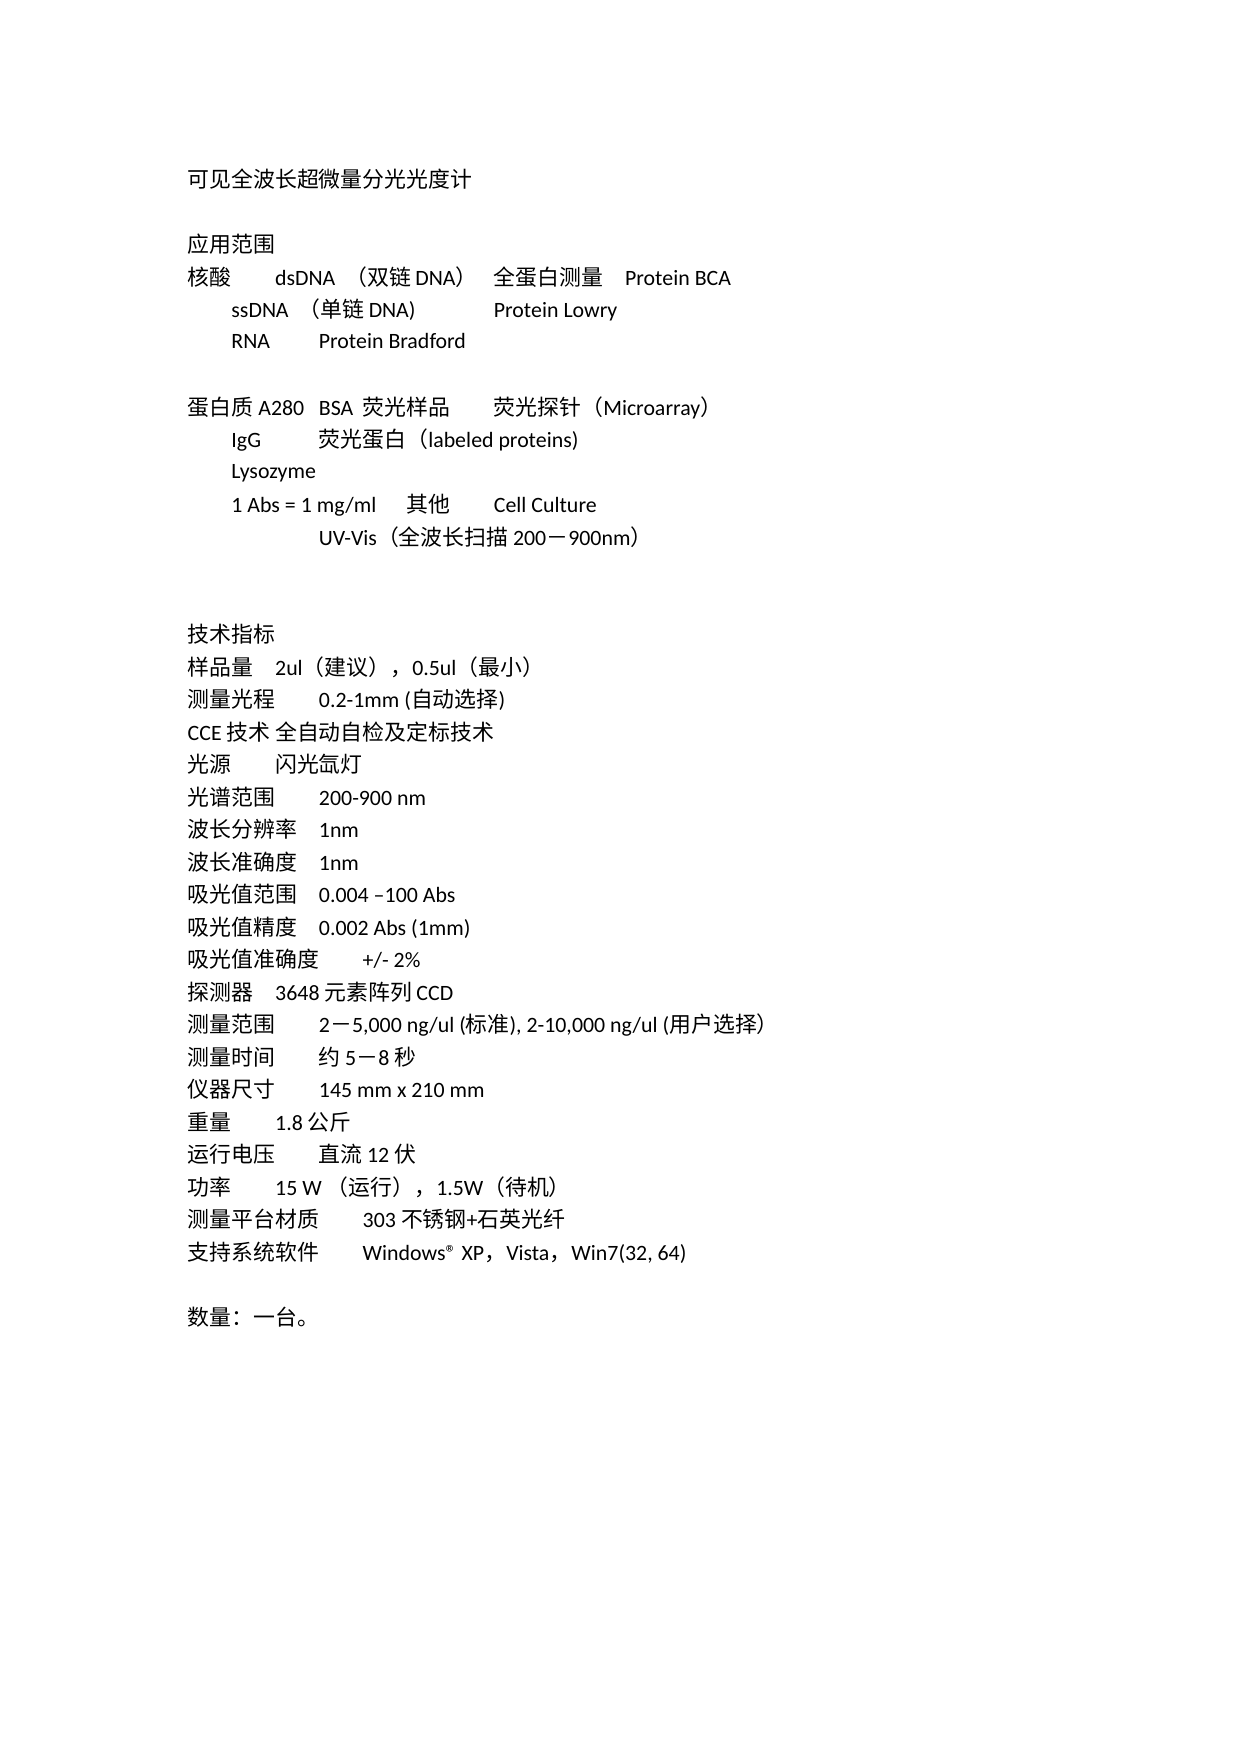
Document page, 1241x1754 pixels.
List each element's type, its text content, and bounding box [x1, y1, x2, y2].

text 运行电压 直流12 伏 [187, 1137, 1053, 1169]
text 波长分辨率 1nm [187, 812, 1053, 844]
text UV-Vis（全波长扫描 200－900nm） [187, 519, 1053, 552]
text 1 Abs = 1 mg/ml 其他 Cell Culture [187, 487, 1053, 519]
text 测量范围 2－5,000 ng/ul (标准), 2-10,000 ng/ul (用户选择） [187, 1007, 1053, 1039]
text 样品量 2ul（建议），0.5ul（最小） [187, 649, 1053, 682]
text 测量时间 约5－8 秒 [187, 1039, 1053, 1072]
text 光谱范围 200-900 nm [187, 779, 1053, 812]
text 探测器 3648 元素阵列CCD [187, 974, 1053, 1007]
text 测量光程 0.2-1mm (自动选择) [187, 682, 1053, 714]
text IgG 荧光蛋白（labeled proteins) [187, 422, 1053, 454]
text RNA Protein Bradford [187, 324, 1053, 357]
text 重量 1.8 公斤 [187, 1104, 1053, 1137]
text 波长准确度 1nm [187, 844, 1053, 877]
text 应用范围 [187, 227, 1053, 259]
text 吸光值准确度 +/- 2% [187, 942, 1053, 974]
text 吸光值范围 0.004 –100 Abs [187, 877, 1053, 909]
text CCE技术 全自动自检及定标技术 [187, 714, 1053, 747]
text 技术指标 [187, 617, 1053, 649]
text Lysozyme [187, 454, 1053, 487]
text 功率 15 W （运行），1.5W（待机） [187, 1169, 1053, 1202]
text 光源 闪光氙灯 [187, 747, 1053, 779]
text 可见全波长超微量分光光度计 [187, 162, 1053, 194]
text 蛋白质 A280 BSA 荧光样品 荧光探针（Microarray） [187, 389, 1053, 422]
text 核酸 dsDNA （双链DNA） 全蛋白测量 Protein BCA [187, 259, 1053, 292]
text 吸光值精度 0.002 Abs (1mm) [187, 909, 1053, 942]
text ssDNA （单链DNA) Protein Lowry [187, 292, 1053, 324]
text 支持系统软件 Windows® XP，Vista，Win7(32, 64) [187, 1234, 1053, 1267]
text 测量平台材质 303 不锈钢+石英光纤 [187, 1202, 1053, 1234]
text 数量：一台。 [187, 1299, 1053, 1332]
text 仪器尺寸 145 mm x 210 mm [187, 1072, 1053, 1104]
